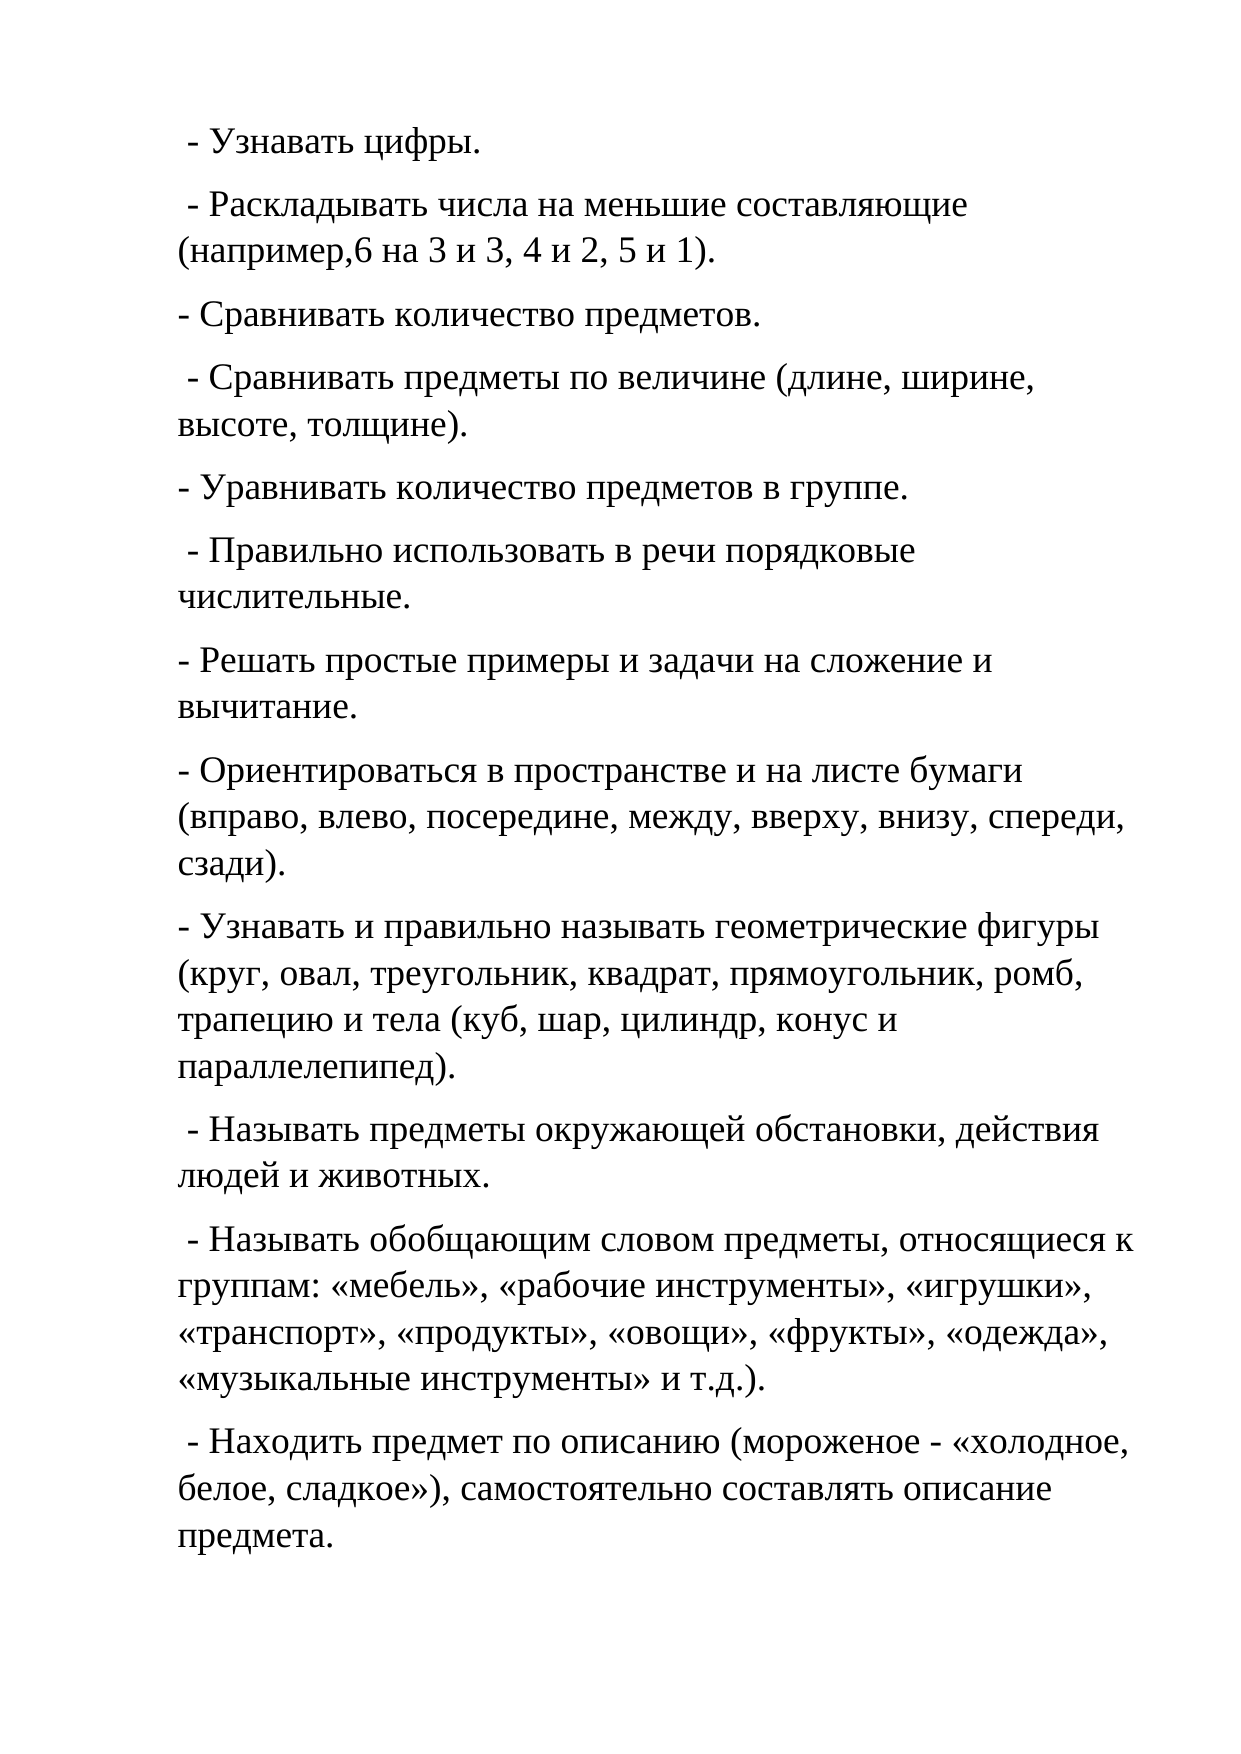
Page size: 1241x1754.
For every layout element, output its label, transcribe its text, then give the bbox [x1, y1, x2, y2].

text - Сравнивать количество предметов. [177, 291, 1152, 334]
text - Решать простые примеры и задачи на сложение и вычитание. [177, 637, 1152, 727]
text - Узнавать цифры. [177, 118, 1152, 161]
text - Правильно использовать в речи порядковые числительные. [177, 527, 1152, 617]
text - Находить предмет по описанию (мороженое - «холодное, белое, сладкое»), самостоятельно составлять описание предмета. [177, 1419, 1152, 1555]
text - Ориентироваться в пространстве и на листе бумаги (вправо, влево, посередине, между, вверху, внизу, спереди, сзади). [177, 747, 1152, 883]
text - Называть предметы окружающей обстановки, действия людей и животных. [177, 1106, 1152, 1196]
text - Называть обобщающим словом предметы, относящиеся к группам: «мебель», «рабочие инструменты», «игрушки», «транспорт», «продукты», «овощи», «фрукты», «одежда», «музыкальные инструменты» и т.д.). [177, 1216, 1152, 1399]
text - Уравнивать количество предметов в группе. [177, 464, 1152, 507]
text - Сравнивать предметы по величине (длине, ширине, высоте, толщине). [177, 354, 1152, 444]
text - Узнавать и правильно называть геометрические фигуры (круг, овал, треугольник, квадрат, прямоугольник, ромб, трапецию и тела (куб, шар, цилиндр, конус и параллелепипед). [177, 903, 1152, 1086]
text - Раскладывать числа на меньшие составляющие (например,6 на 3 и 3, 4 и 2, 5 и 1). [177, 181, 1152, 271]
